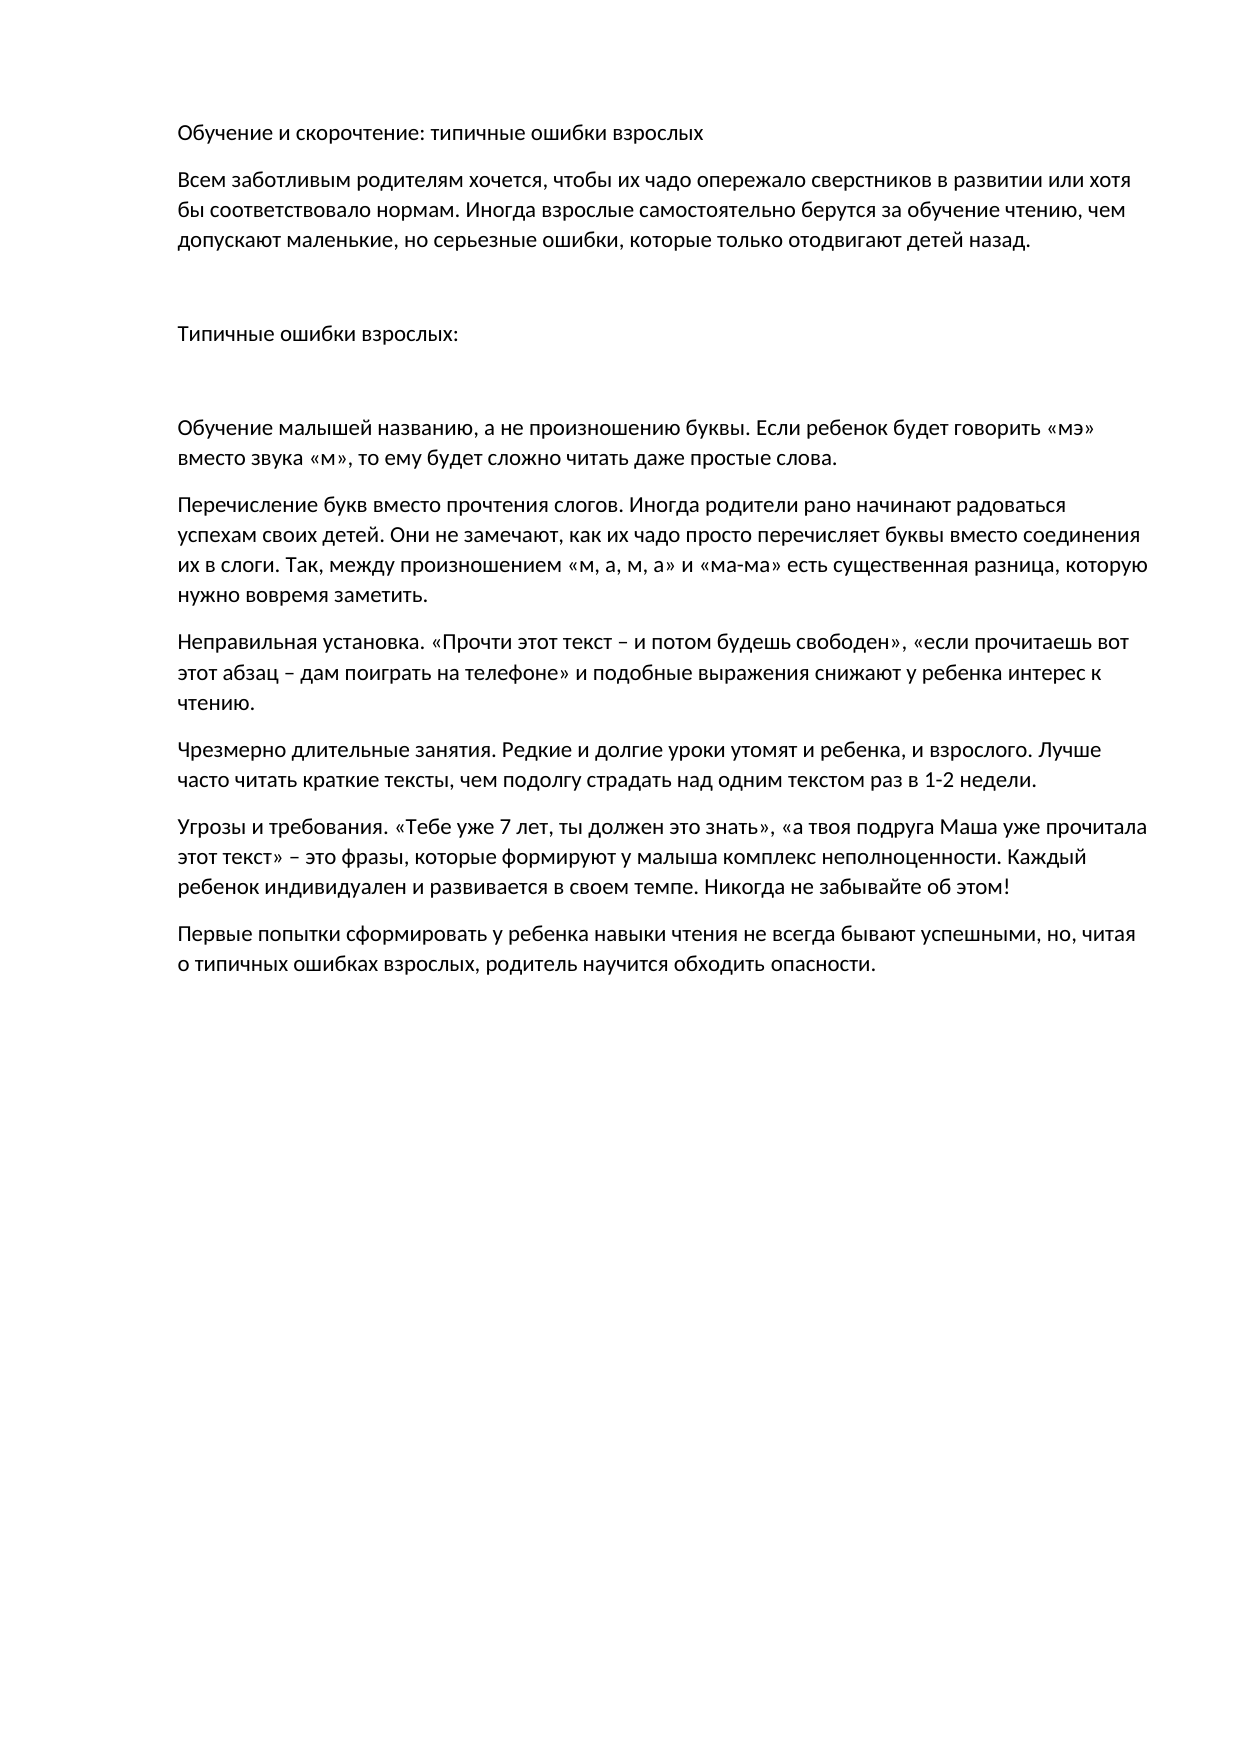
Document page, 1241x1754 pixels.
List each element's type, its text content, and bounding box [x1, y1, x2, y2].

text Обучение и скорочтение: типичные ошибки взрослых [177, 118, 1152, 146]
text Типичные ошибки взрослых: [177, 319, 1152, 347]
text Угрозы и требования. «Тебе уже 7 лет, ты должен это знать», «а твоя подруга Маша уже прочитала этот текст» – это фразы, которые формируют у малыша комплекс неполноценности. Каждый ребенок индивидуален и развивается в своем темпе. Никогда не забывайте об этом! [177, 812, 1152, 900]
text Чрезмерно длительные занятия. Редкие и долгие уроки утомят и ребенка, и взрослого. Лучше часто читать краткие тексты, чем подолгу страдать над одним текстом раз в 1-2 недели. [177, 735, 1152, 793]
text Обучение малышей названию, а не произношению буквы. Если ребенок будет говорить «мэ» вместо звука «м», то ему будет сложно читать даже простые слова. [177, 413, 1152, 471]
text Первые попытки сформировать у ребенка навыки чтения не всегда бывают успешными, но, читая о типичных ошибках взрослых, родитель научится обходить опасности. [177, 919, 1152, 977]
text Перечисление букв вместо прочтения слогов. Иногда родители рано начинают радоваться успехам своих детей. Они не замечают, как их чадо просто перечисляет буквы вместо соединения их в слоги. Так, между произношением «м, а, м, а» и «ма-ма» есть существенная разница, которую нужно вовремя заметить. [177, 490, 1152, 609]
text Всем заботливым родителям хочется, чтобы их чадо опережало сверстников в развитии или хотя бы соответствовало нормам. Иногда взрослые самостоятельно берутся за обучение чтению, чем допускают маленькие, но серьезные ошибки, которые только отодвигают детей назад. [177, 165, 1152, 253]
text Неправильная установка. «Прочти этот текст – и потом будешь свободен», «если прочитаешь вот этот абзац – дам поиграть на телефоне» и подобные выражения снижают у ребенка интерес к чтению. [177, 627, 1152, 716]
